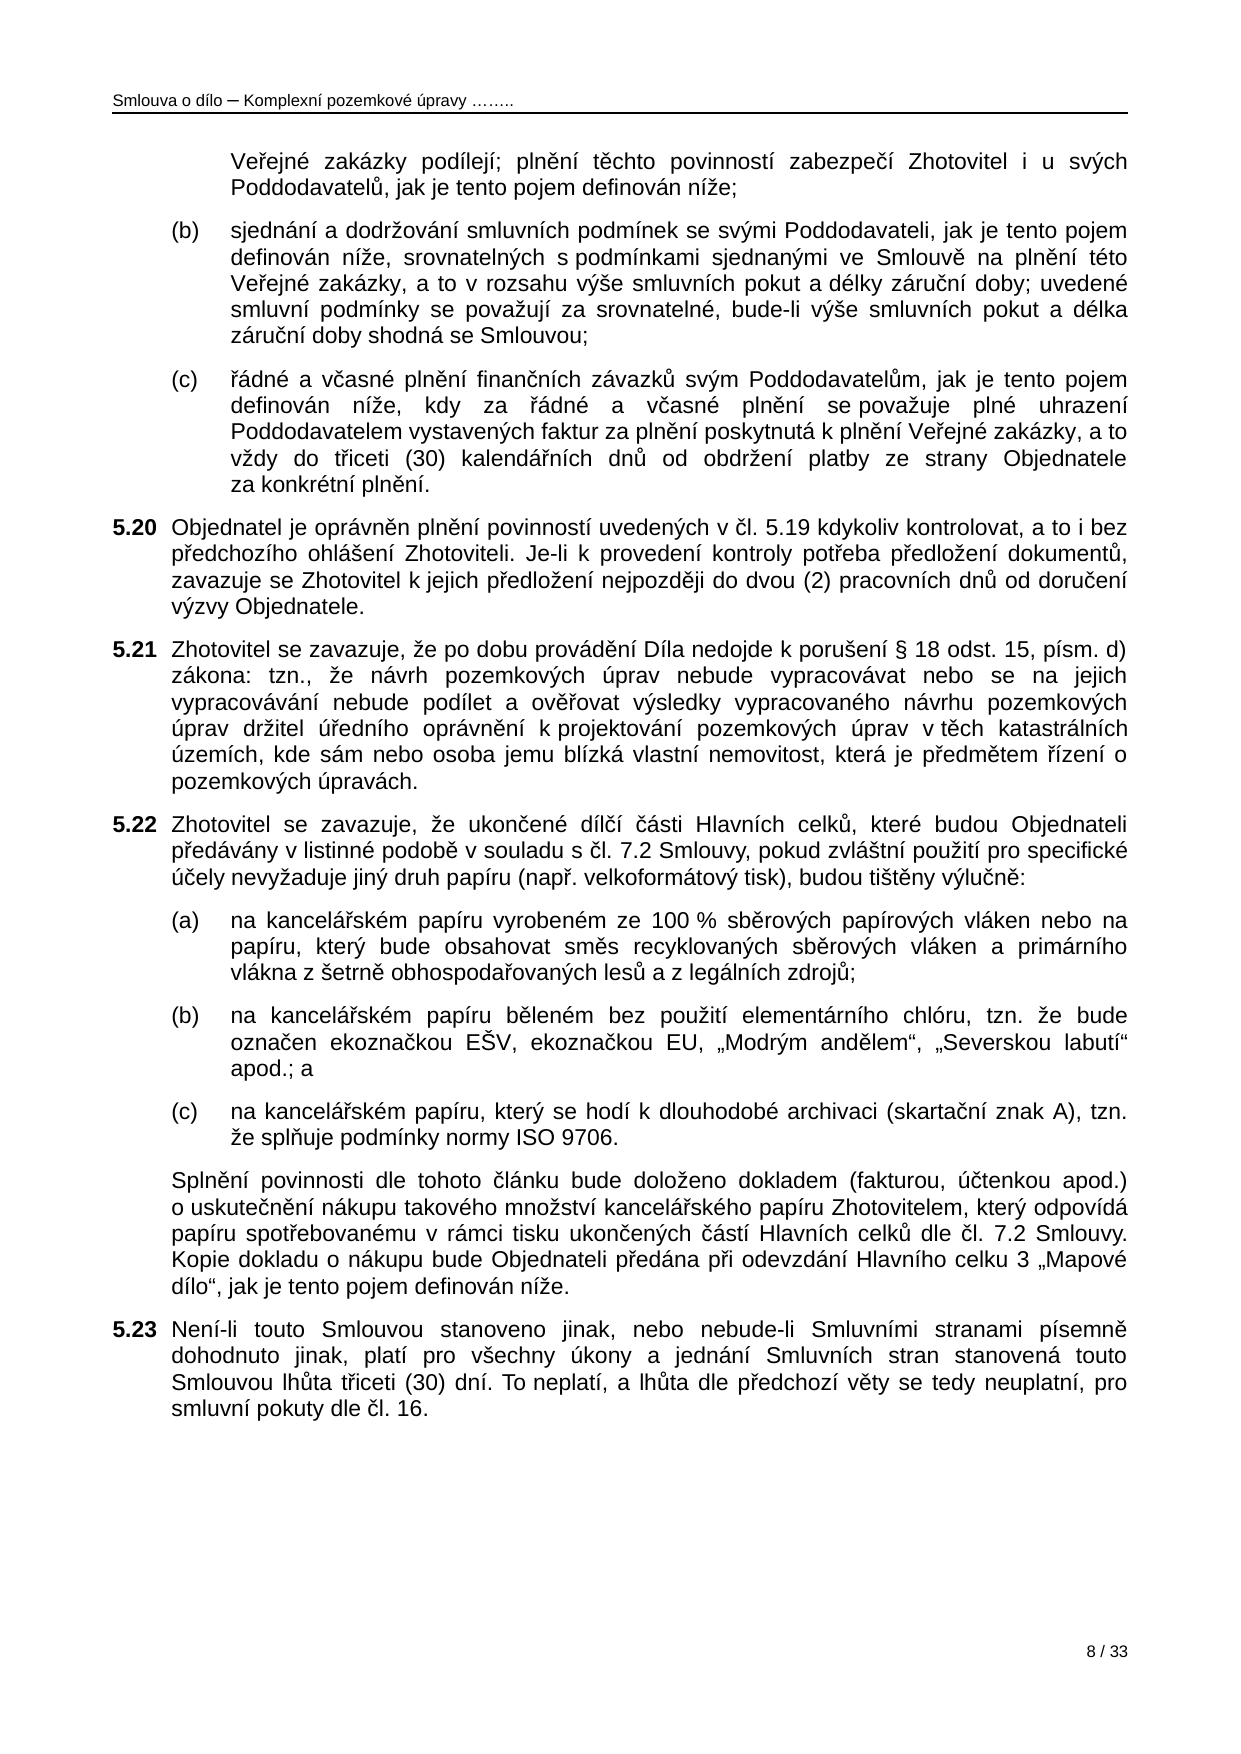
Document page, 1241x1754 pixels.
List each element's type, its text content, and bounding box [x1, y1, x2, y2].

list na kancelářském papíru, který se hodí k dlouhodobé archivaci (skartační znak A), tzn. že splňuje podmínky normy ISO 9706. [171, 1098, 1128, 1151]
text Zhotovitel se zavazuje, že ukončené dílčí části Hlavních celků, které budou Objednateli předávány v listinné podobě v souladu s čl. 7.2 Smlouvy, pokud zvláštní použití pro specifické účely nevyžaduje jiný druh papíru (např. velkoformátový tisk), budou tištěny výlučně: [112, 811, 1128, 890]
text Objednatel je oprávněn plnění povinností uvedených v čl. 5.19 kdykoliv kontrolovat, a to i bez předchozího ohlášení Zhotoviteli. Je-li k provedení kontroly potřeba předložení dokumentů, zavazuje se Zhotovitel k jejich předložení nejpozději do dvou (2) pracovních dnů od doručení výzvy Objednatele. [112, 514, 1128, 619]
list Splnění povinnosti dle tohoto článku bude doloženo dokladem (fakturou, účtenkou apod.) o uskutečnění nákupu takového množství kancelářského papíru Zhotovitelem, který odpovídá papíru spotřebovanému v rámci tisku ukončených částí Hlavních celků dle čl. 7.2 Smlouvy. Kopie dokladu o nákupu bude Objednateli předána při odevzdání Hlavního celku 3 „Mapové dílo“, jak je tento pojem definován níže. [171, 1167, 1128, 1299]
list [171, 148, 1128, 200]
text Není-li touto Smlouvou stanoveno jinak, nebo nebude-li Smluvními stranami písemně dohodnuto jinak, platí pro všechny úkony a jednání Smluvních stran stanovená touto Smlouvou lhůta třiceti (30) dní. To neplatí, a lhůta dle předchozí věty se tedy neuplatní, pro smluvní pokuty dle čl. 16. [112, 1316, 1128, 1421]
list na kancelářském papíru vyrobeném ze 100 % sběrových papírových vláken nebo na papíru, který bude obsahovat směs recyklovaných sběrových vláken a primárního vlákna z šetrně obhospodařovaných lesů a z legálních zdrojů; [171, 907, 1128, 986]
list na kancelářském papíru běleném bez použití elementárního chlóru, tzn. že bude označen ekoznačkou EŠV, ekoznačkou EU, „Modrým andělem“, „Severskou labutí“ apod.; a [171, 1002, 1128, 1081]
list řádné a včasné plnění finančních závazků svým Poddodavatelům, jak je tento pojem definován níže, kdy za řádné a včasné plnění se považuje plné uhrazení Poddodavatelem vystavených faktur za plnění poskytnutá k plnění Veřejné zakázky, a to vždy do třiceti (30) kalendářních dnů od obdržení platby ze strany Objednatele za konkrétní plnění. [171, 366, 1128, 497]
list sjednání a dodržování smluvních podmínek se svými Poddodavateli, jak je tento pojem definován níže, srovnatelných s podmínkami sjednanými ve Smlouvě na plnění této Veřejné zakázky, a to v rozsahu výše smluvních pokut a délky záruční doby; uvedené smluvní podmínky se považují za srovnatelné, bude-li výše smluvních pokut a délka záruční doby shodná se Smlouvou; [171, 217, 1128, 349]
text Zhotovitel se zavazuje, že po dobu provádění Díla nedojde k porušení § 18 odst. 15, písm. d) zákona: tzn., že návrh pozemkových úprav nebude vypracovávat nebo se na jejich vypracovávání nebude podílet a ověřovat výsledky vypracovaného návrhu pozemkových úprav držitel úředního oprávnění k projektování pozemkových úprav v těch katastrálních územích, kde sám nebo osoba jemu blízká vlastní nemovitost, která je předmětem řízení o pozemkových úpravách. [112, 636, 1128, 794]
